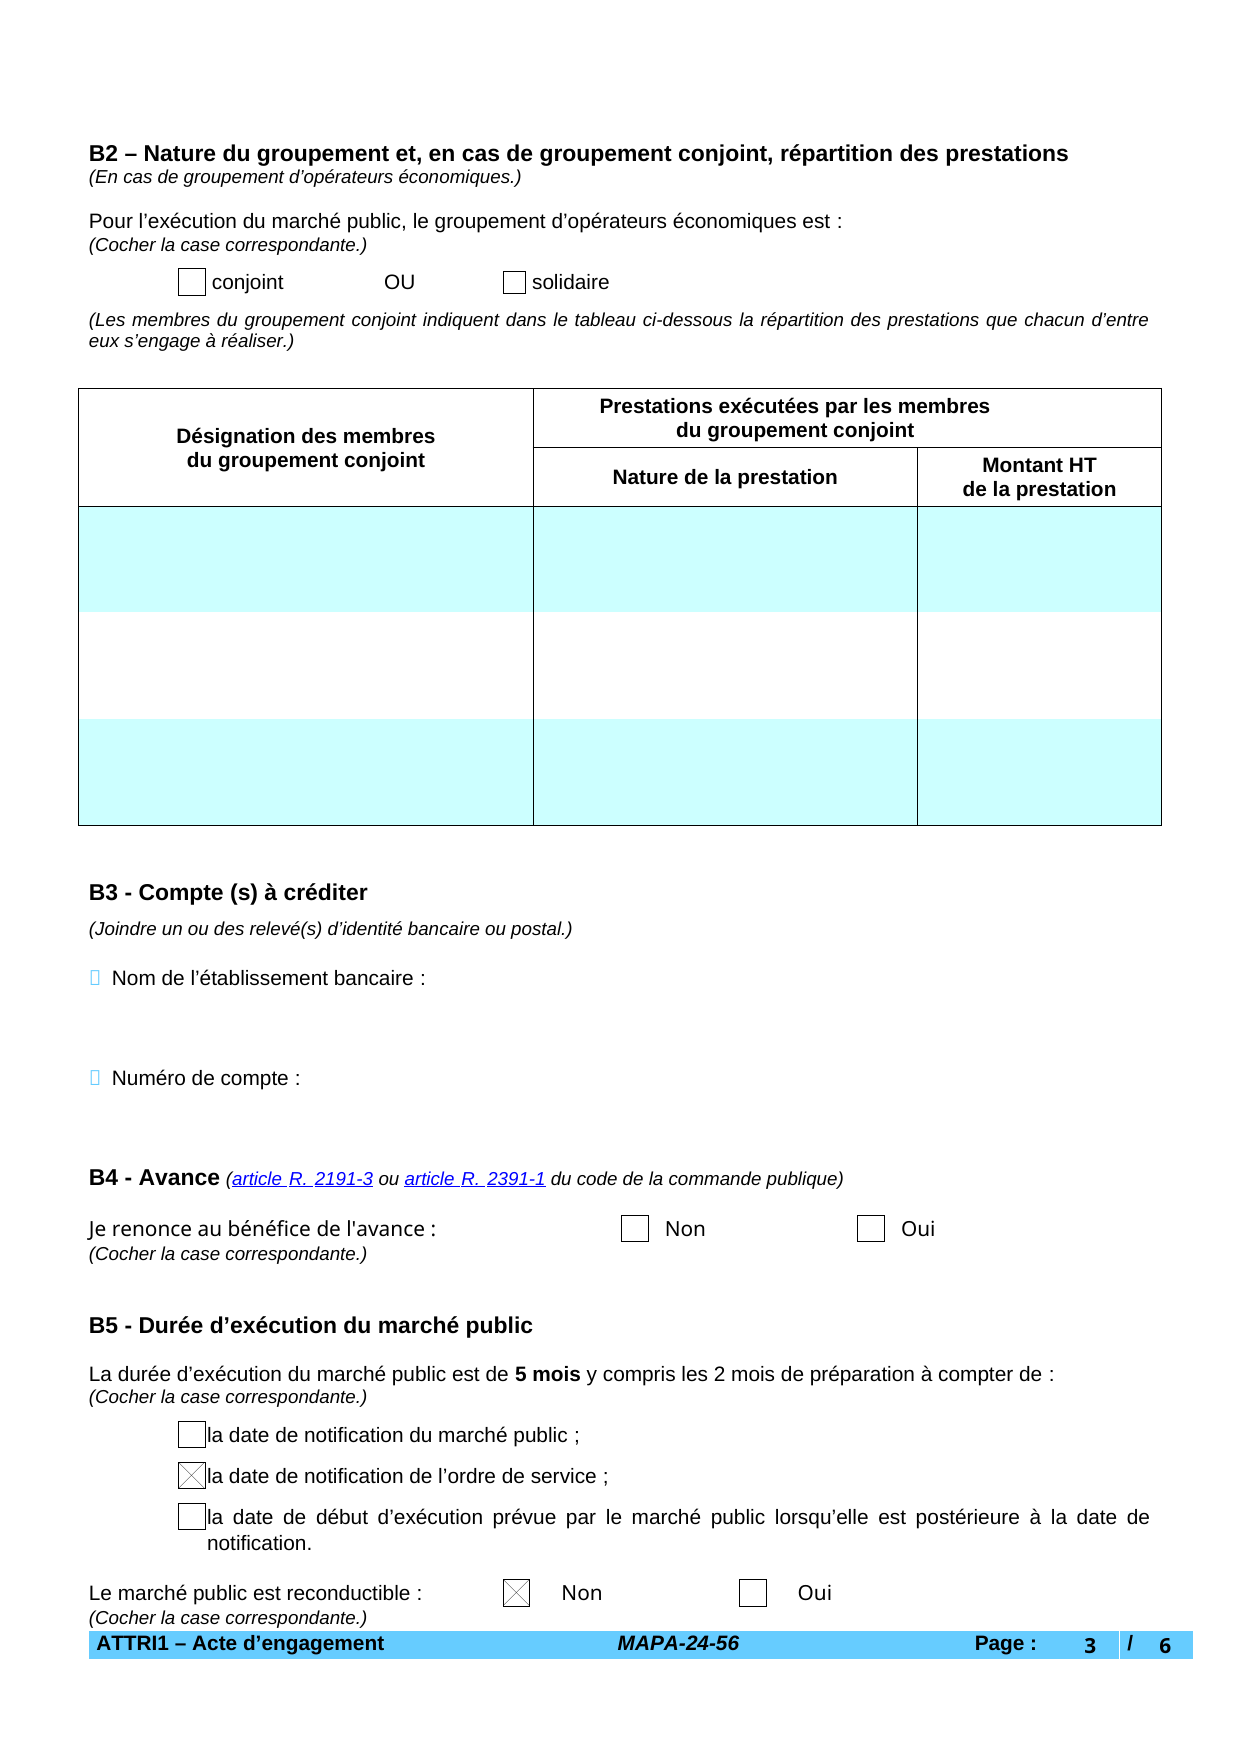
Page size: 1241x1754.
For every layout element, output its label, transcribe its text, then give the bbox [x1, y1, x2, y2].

text (Cocher la case correspondante.) [89, 233, 1152, 255]
table_cell [79, 507, 533, 612]
table_cell Nature de la prestation [534, 448, 917, 506]
text B2 – Nature du groupement et, en cas de groupement conjoint, répartition des prestations [89, 140, 1152, 166]
text La durée d’exécution du marché public est de 5 mois y compris les 2 mois de préparation à compter de : [89, 1362, 1152, 1386]
text (Cocher la case correspondante.) [89, 1607, 1152, 1628]
text (Joindre un ou des relevé(s) d’identité bancaire ou postal.) [89, 917, 1152, 939]
text B4 - Avance (article R. 2191-3 ou article R. 2391-1 du code de la commande publique) [89, 1163, 1152, 1190]
table_header Désignation des membres du groupement conjoint [79, 389, 533, 506]
table_cell Montant HT de la prestation [918, 448, 1161, 506]
text Je renonce au bénéfice de l'avance : Non Oui [89, 1214, 1152, 1242]
table_cell [918, 507, 1161, 612]
text la date de début d’exécution prévue par le marché public lorsqu’elle est postérieure à la date de notification. [148, 1502, 1152, 1554]
text (Cocher la case correspondante.) [89, 1242, 1152, 1264]
text  Nom de l’établissement bancaire : [89, 963, 1152, 991]
table_cell [918, 613, 1161, 719]
text B3 - Compte (s) à créditer [89, 878, 1152, 905]
subtitle B5 - Durée d’exécution du marché public [89, 1312, 1152, 1338]
table_cell [79, 613, 533, 719]
table_cell [534, 507, 917, 612]
table_cell [918, 719, 1161, 825]
text (Les membres du groupement conjoint indiquent dans le tableau ci-dessous la répartition des prestations que chacun d’entre eux s’engage à réaliser.) [89, 308, 1152, 351]
text la date de notification du marché public ; [148, 1420, 1152, 1448]
table_cell [534, 719, 917, 825]
text Le marché public est reconductible : Non Oui [89, 1578, 1152, 1607]
text la date de notification de l’ordre de service ; [148, 1461, 1152, 1489]
text Pour l’exécution du marché public, le groupement d’opérateurs économiques est : [89, 209, 1152, 233]
table_cell [79, 719, 533, 825]
table_cell [534, 613, 917, 719]
text  Numéro de compte : [89, 1063, 1152, 1092]
text (Cocher la case correspondante.) [89, 1386, 1152, 1408]
table_header Prestations exécutées par les membres du groupement conjoint [534, 389, 1161, 447]
text (En cas de groupement d’opérateurs économiques.) [89, 166, 1152, 188]
text conjoint OU solidaire [89, 267, 1152, 296]
